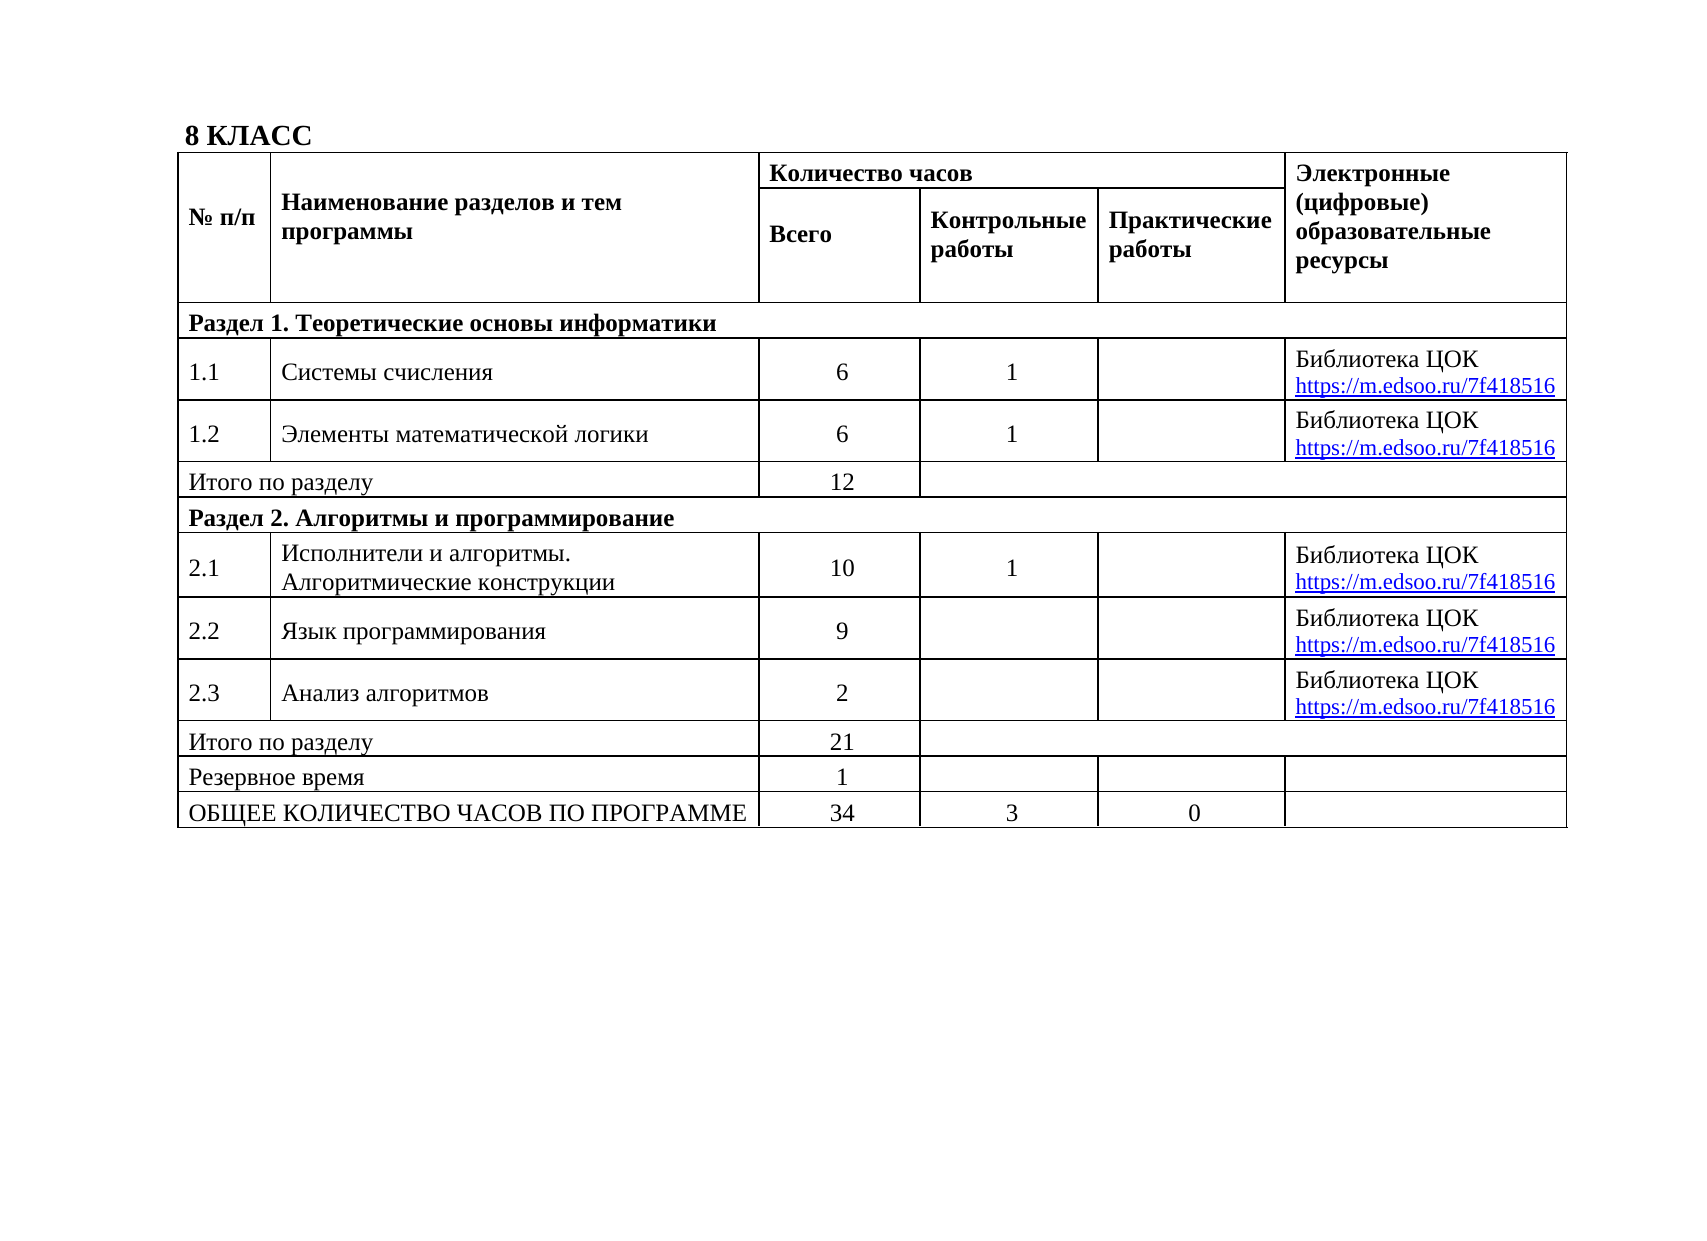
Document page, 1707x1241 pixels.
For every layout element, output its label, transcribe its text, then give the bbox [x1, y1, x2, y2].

table_cell Библиотека ЦОК https://m.edsoo.ru/7f418516 [1286, 339, 1566, 399]
table_cell Раздел 1. Теоретические основы информатики [179, 303, 1566, 337]
table_cell [921, 660, 1097, 720]
table_cell 2.1 [179, 533, 270, 596]
table_cell 21 [760, 721, 919, 755]
table_cell [1286, 757, 1566, 791]
table_cell 6 [760, 339, 919, 399]
table_header Количество часов [760, 153, 1284, 187]
table_cell [1099, 401, 1284, 461]
table_cell [921, 721, 1566, 755]
table_cell 1.2 [179, 401, 270, 461]
table_cell ОБЩЕЕ КОЛИЧЕСТВО ЧАСОВ ПО ПРОГРАММЕ [179, 792, 758, 826]
table_header Электронные (цифровые) образовательные ресурсы [1286, 153, 1566, 301]
table_cell 2.3 [179, 660, 270, 720]
table_cell [1099, 757, 1284, 791]
table_header Наименование разделов и тем программы [271, 153, 758, 301]
table_cell Библиотека ЦОК https://m.edsoo.ru/7f418516 [1286, 401, 1566, 461]
table_cell [1099, 598, 1284, 658]
table_cell Контрольные работы [921, 189, 1097, 301]
table_cell 1 [921, 533, 1097, 596]
table_cell Исполнители и алгоритмы. Алгоритмические конструкции [271, 533, 758, 596]
table_cell 34 [760, 792, 919, 826]
table_cell [1286, 792, 1566, 826]
table_cell 10 [760, 533, 919, 596]
table_cell 9 [760, 598, 919, 658]
table_cell 3 [921, 792, 1097, 826]
table_cell Библиотека ЦОК https://m.edsoo.ru/7f418516 [1286, 660, 1566, 720]
table_cell 0 [1099, 792, 1284, 826]
table_cell 12 [760, 462, 919, 496]
table_cell [921, 462, 1566, 496]
table_cell 1 [760, 757, 919, 791]
table_cell Анализ алгоритмов [271, 660, 758, 720]
table_cell [921, 757, 1097, 791]
table_cell Библиотека ЦОК https://m.edsoo.ru/7f418516 [1286, 598, 1566, 658]
table_cell 1 [921, 401, 1097, 461]
table_cell 2.2 [179, 598, 270, 658]
table_cell [1099, 339, 1284, 399]
table_header № п/п [179, 153, 270, 301]
table_cell 2 [760, 660, 919, 720]
table_cell 1 [921, 339, 1097, 399]
text 8 КЛАСС [177, 118, 1618, 152]
table_cell Итого по разделу [179, 721, 758, 755]
table_cell 1.1 [179, 339, 270, 399]
table_cell Резервное время [179, 757, 758, 791]
table_cell Библиотека ЦОК https://m.edsoo.ru/7f418516 [1286, 533, 1566, 596]
table_cell [1099, 533, 1284, 596]
table_cell Системы счисления [271, 339, 758, 399]
table_cell Итого по разделу [179, 462, 758, 496]
table_cell [1099, 660, 1284, 720]
table_cell 6 [760, 401, 919, 461]
table_cell Практические работы [1099, 189, 1284, 301]
table_cell Элементы математической логики [271, 401, 758, 461]
table_cell Всего [760, 189, 919, 301]
table_cell Раздел 2. Алгоритмы и программирование [179, 498, 1566, 532]
table_cell Язык программирования [271, 598, 758, 658]
table_cell [921, 598, 1097, 658]
